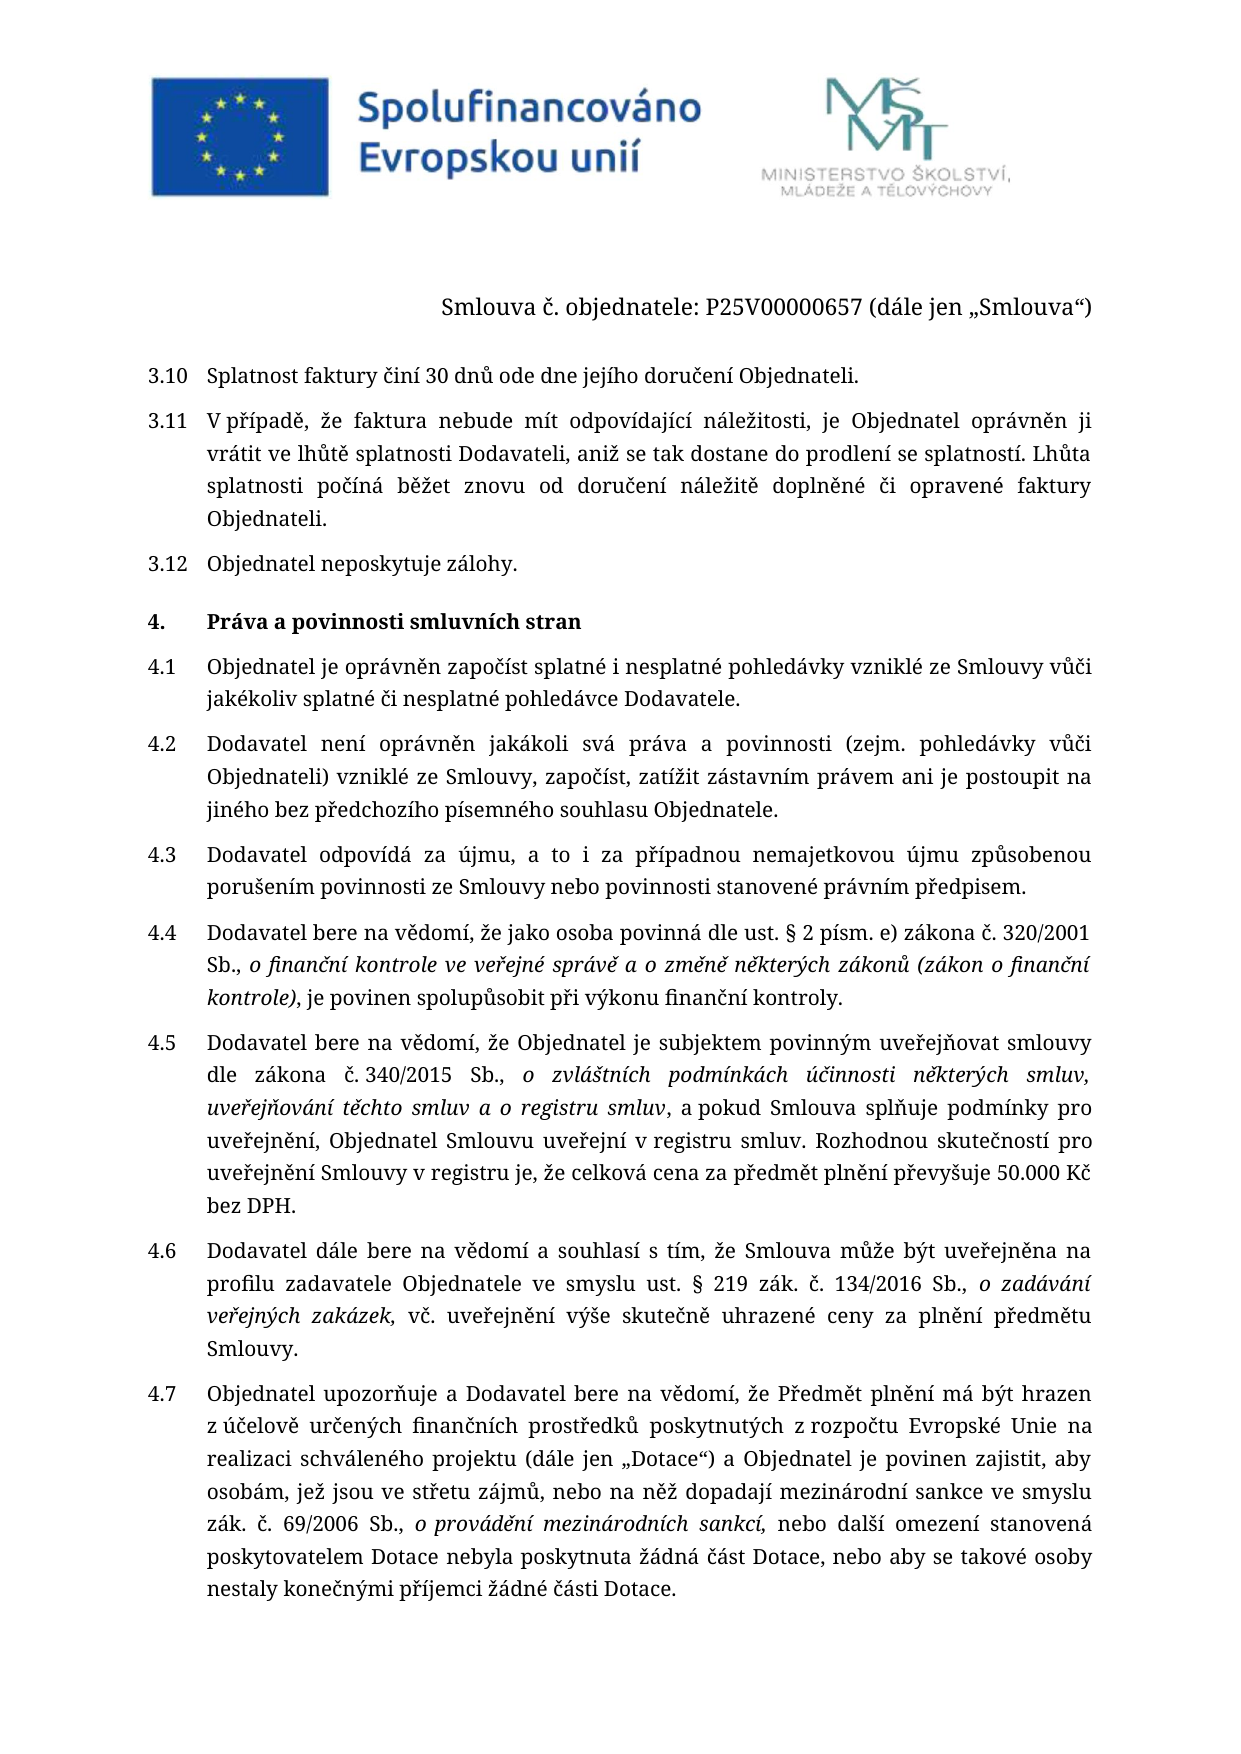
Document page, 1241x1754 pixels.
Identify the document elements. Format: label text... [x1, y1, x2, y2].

list Splatnost faktury činí 30 dnů ode dne jejího doručení Objednateli. [148, 361, 1093, 389]
list Objednatel upozorňuje a Dodavatel bere na vědomí, že Předmět plnění má být hrazen z účelově určených finančních prostředků poskytnutých z rozpočtu Evropské Unie na realizaci schváleného projektu (dále jen „Dotace“) a Objednatel je povinen zajistit, aby osobám, jež jsou ve střetu zájmů, nebo na něž dopadají mezinárodní sankce ve smyslu zák. č. 69/2006 Sb., o provádění mezinárodních sankcí, nebo další omezení stanovená poskytovatelem Dotace nebyla poskytnuta žádná část Dotace, nebo aby se takové osoby nestaly konečnými příjemci žádné části Dotace. [148, 1379, 1093, 1603]
list Objednatel je oprávněn započíst splatné i nesplatné pohledávky vzniklé ze Smlouvy vůči jakékoliv splatné či nesplatné pohledávce Dodavatele. [148, 652, 1093, 713]
list Práva a povinnosti smluvních stran [148, 607, 1093, 635]
list V případě, že faktura nebude mít odpovídající náležitosti, je Objednatel oprávněn ji vrátit ve lhůtě splatnosti Dodavateli, aniž se tak dostane do prodlení se splatností. Lhůta splatnosti počíná běžet znovu od doručení náležitě doplněné či opravené faktury Objednateli. [148, 406, 1093, 532]
list Dodavatel není oprávněn jakákoli svá práva a povinnosti (zejm. pohledávky vůči Objednateli) vzniklé ze Smlouvy, započíst, zatížit zástavním právem ani je postoupit na jiného bez předchozího písemného souhlasu Objednatele. [148, 729, 1093, 823]
list Objednatel neposkytuje zálohy. [148, 549, 1093, 578]
list Dodavatel dále bere na vědomí a souhlasí s tím, že Smlouva může být uveřejněna na profilu zadavatele Objednatele ve smyslu ust. § 219 zák. č. 134/2016 Sb., o zadávání veřejných zakázek, vč. uveřejnění výše skutečně uhrazené ceny za plnění předmětu Smlouvy. [148, 1236, 1093, 1362]
list Dodavatel odpovídá za újmu, a to i za případnou nemajetkovou újmu způsobenou porušením povinnosti ze Smlouvy nebo povinnosti stanovené právním předpisem. [148, 840, 1093, 901]
picture [147, 73, 1012, 202]
list Dodavatel bere na vědomí, že jako osoba povinná dle ust. § 2 písm. e) zákona č. 320/2001 Sb., o finanční kontrole ve veřejné správě a o změně některých zákonů (zákon o finanční kontrole), je povinen spolupůsobit při výkonu finanční kontroly. [148, 918, 1093, 1011]
list Dodavatel bere na vědomí, že Objednatel je subjektem povinným uveřejňovat smlouvy dle zákona č. 340/2015 Sb., o zvláštních podmínkách účinnosti některých smluv, uveřejňování těchto smluv a o registru smluv, a pokud Smlouva splňuje podmínky pro uveřejnění, Objednatel Smlouvu uveřejní v registru smluv. Rozhodnou skutečností pro uveřejnění Smlouvy v registru je, že celková cena za předmět plnění převyšuje 50.000 Kč bez DPH. [148, 1028, 1093, 1219]
